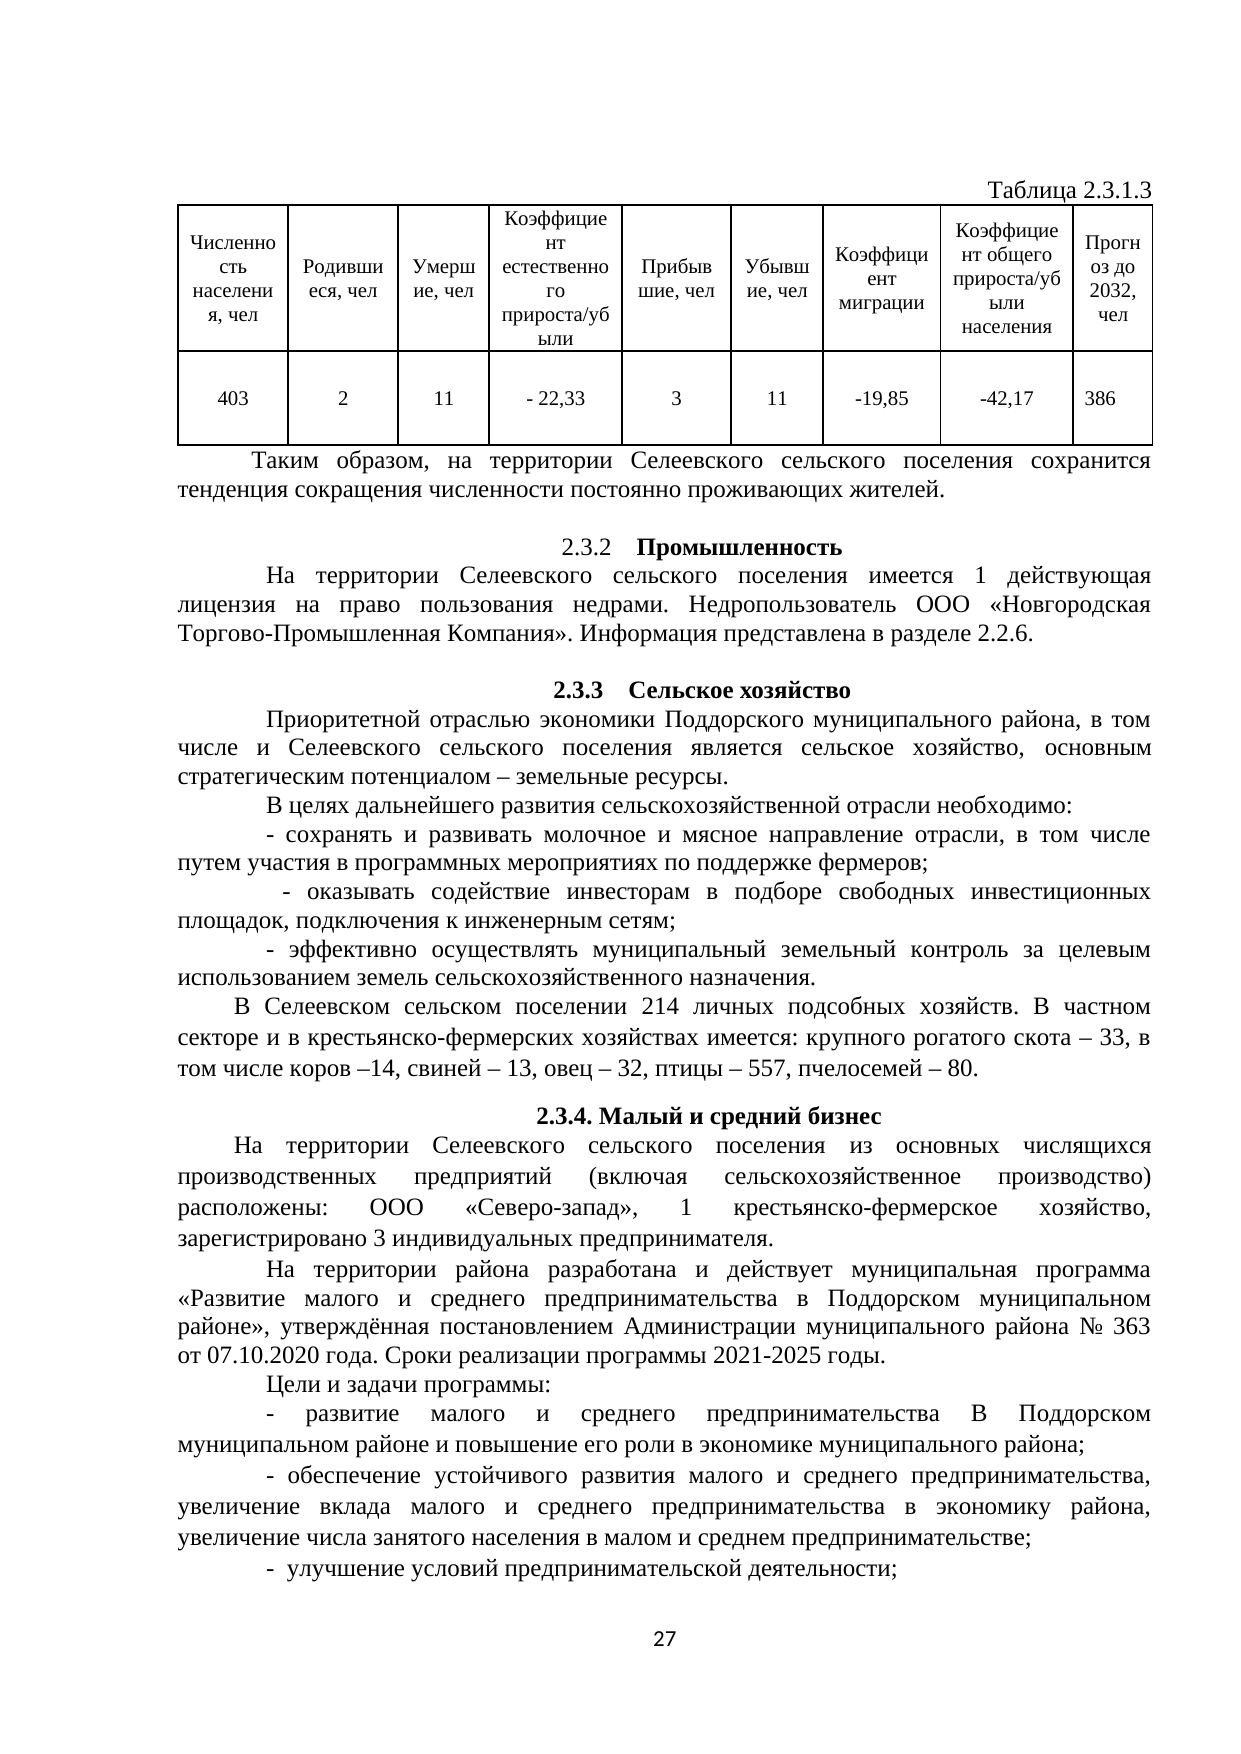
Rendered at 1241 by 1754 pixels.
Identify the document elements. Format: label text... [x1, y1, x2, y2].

subtitle Промышленность [252, 532, 1152, 561]
text На территории Селеевского сельского поселения из основных числящихся производственных предприятий (включая сельскохозяйственное производство) расположены: ООО «Северо-запад», 1 крестьянско-фермерское хозяйство, зарегистрировано 3 индивидуальных предпринимателя. [177, 1130, 1152, 1252]
text - сохранять и развивать молочное и мясное направление отрасли, в том числе путем участия в программных мероприятиях по поддержке фермеров; [177, 819, 1152, 876]
table_cell 2 [289, 352, 397, 444]
table_cell -42,17 [941, 352, 1072, 444]
table_cell 403 [179, 352, 287, 444]
table_header Прогноз до 2032, чел [1074, 206, 1152, 350]
text - развитие малого и среднего предпринимательства В Поддорском муниципальном районе и повышение его роли в экономике муниципального района; [177, 1398, 1152, 1457]
table_cell -19,85 [824, 352, 940, 444]
table_header Коэффициент миграции [824, 206, 940, 350]
list В целях дальнейшего развития сельскохозяйственной отрасли необходимо: [177, 790, 1152, 819]
text - оказывать содействие инвесторам в подборе свободных инвестиционных площадок, подключения к инженерным сетям; [177, 876, 1152, 934]
subtitle Сельское хозяйство [252, 675, 1152, 704]
table_header Численность населения, чел [179, 206, 287, 350]
list Цели и задачи программы: [177, 1369, 1152, 1398]
text На территории Селеевского сельского поселения имеется 1 действующая лицензия на право пользования недрами. Недропользователь ООО «Новгородская Торгово-Промышленная Компания». Информация представлена в разделе 2.2.6. [177, 561, 1152, 647]
subtitle 2.3.4. Малый и средний бизнес [177, 1101, 1152, 1130]
table_header Убывшие, чел [732, 206, 822, 350]
list На территории района разработана и действует муниципальная программа «Развитие малого и среднего предпринимательства в Поддорском муниципальном районе», утверждённая постановлением Администрации муниципального района № 363 от 07.10.2020 года. Сроки реализации программы 2021-2025 годы. [177, 1254, 1152, 1369]
table_header Коэффициент естественного прироста/убыли [490, 206, 621, 350]
table_cell 11 [732, 352, 822, 444]
table_header Умершие, чел [399, 206, 488, 350]
text Таблица 2.3.1.3 [177, 176, 1152, 204]
table_cell 11 [399, 352, 488, 444]
text Приоритетной отраслью экономики Поддорского муниципального района, в том числе и Селеевского сельского поселения является сельское хозяйство, основным стратегическим потенциалом – земельные ресурсы. [177, 704, 1152, 790]
table_header Прибывшие, чел [623, 206, 730, 350]
text - улучшение условий предпринимательской деятельности; [177, 1553, 1152, 1582]
text В Селеевском сельском поселении 214 личных подсобных хозяйств. В частном секторе и в крестьянско-фермерских хозяйствах имеется: крупного рогатого скота – 33, в том числе коров –14, свиней – 13, овец – 32, птицы – 557, пчелосемей – 80. [177, 991, 1152, 1082]
text Таким образом, на территории Селеевского сельского поселения сохранится тенденция сокращения численности постоянно проживающих жителей. [177, 446, 1152, 503]
table_header Родившиеся, чел [289, 206, 397, 350]
table_cell - 22,33 [490, 352, 621, 444]
list - эффективно осуществлять муниципальный земельный контроль за целевым использованием земель сельскохозяйственного назначения. [177, 934, 1152, 991]
table_cell 386 [1074, 352, 1152, 444]
table_cell 3 [623, 352, 730, 444]
text - обеспечение устойчивого развития малого и среднего предпринимательства, увеличение вклада малого и среднего предпринимательства в экономику района, увеличение числа занятого населения в малом и среднем предпринимательстве; [177, 1460, 1152, 1551]
table_header Коэффициент общего прироста/убыли населения [941, 206, 1072, 350]
